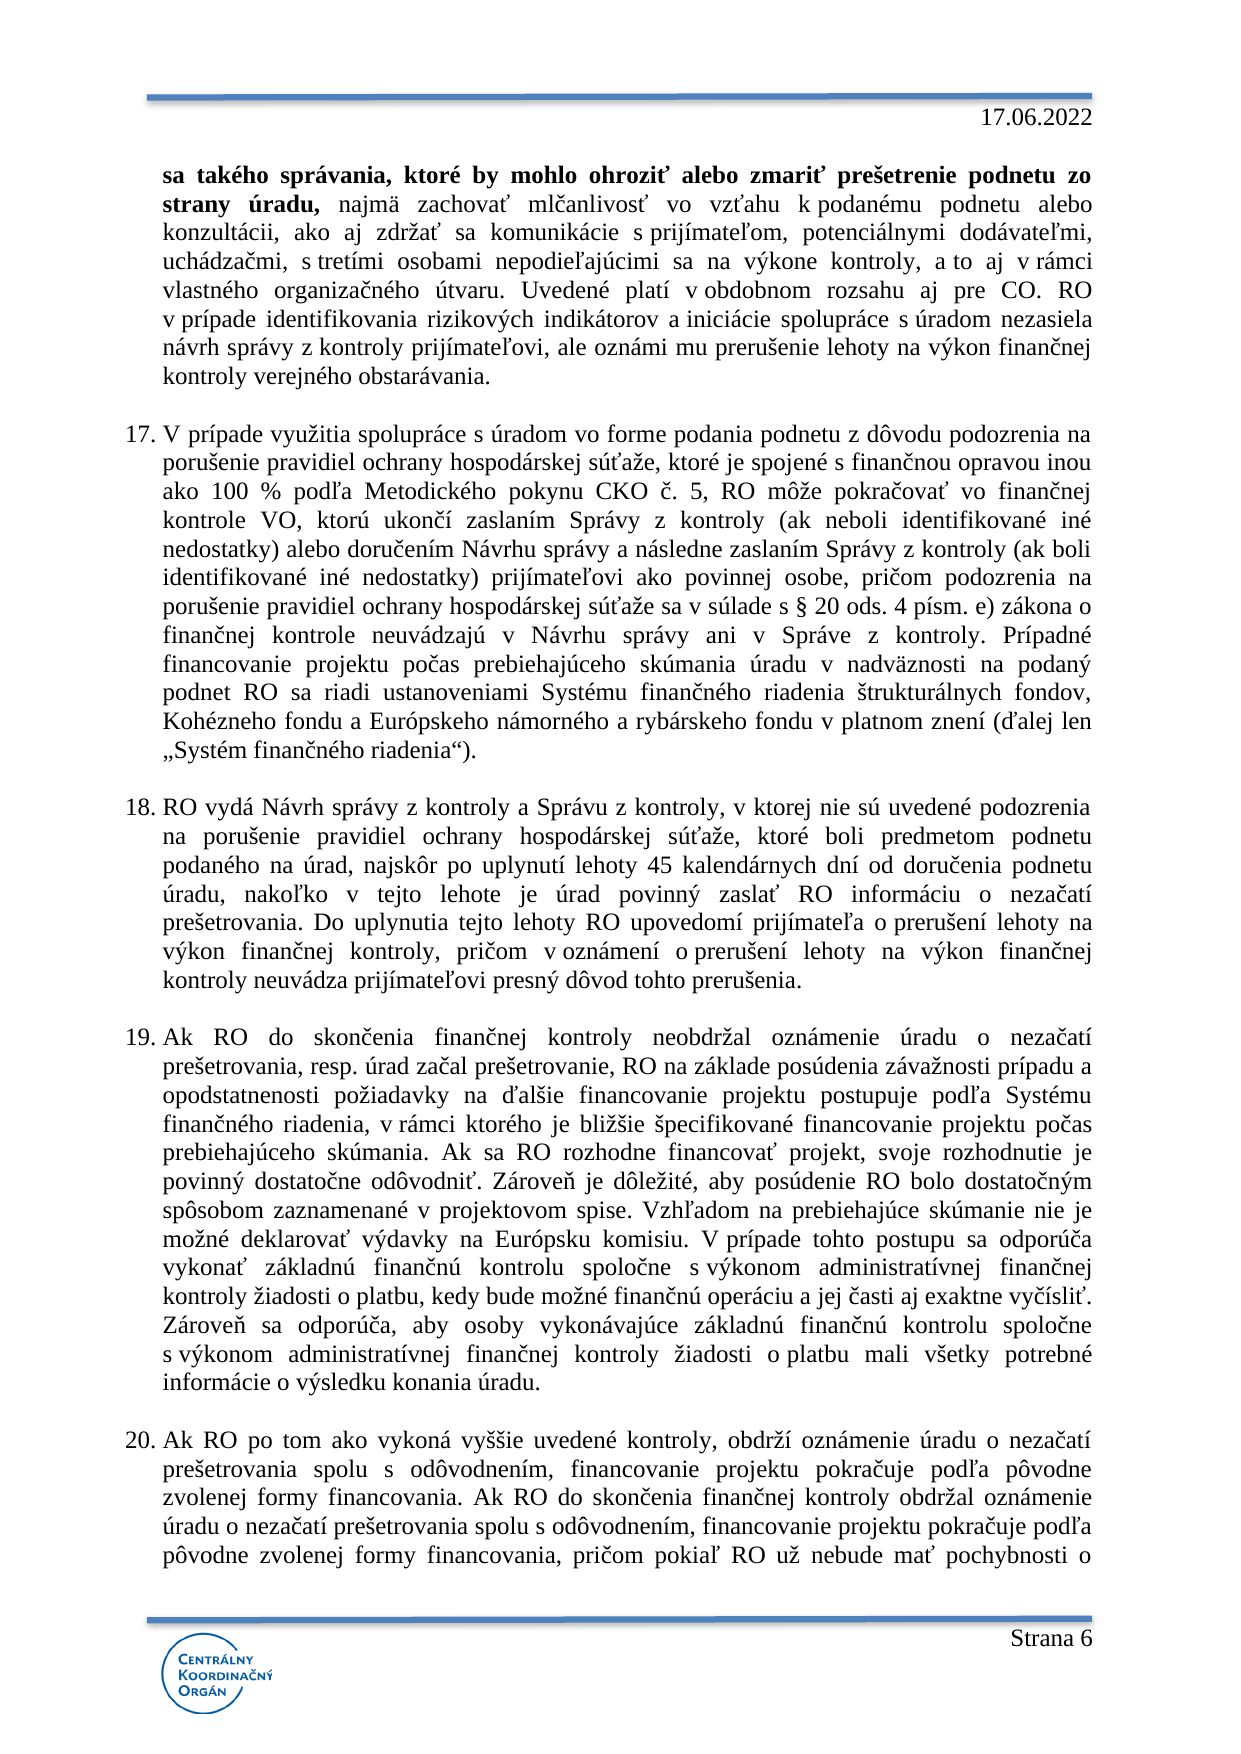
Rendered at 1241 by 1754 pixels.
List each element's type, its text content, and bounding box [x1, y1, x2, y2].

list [125, 1425, 1093, 1569]
list Ak RO do skončenia finančnej kontroly neobdržal oznámenie úradu o nezačatí prešetrovania, resp. úrad začal prešetrovanie, RO na základe posúdenia závažnosti prípadu a opodstatnenosti požiadavky na ďalšie financovanie projektu postupuje podľa Systému finančného riadenia, v rámci ktorého je bližšie špecifikované financovanie projektu počas prebiehajúceho skúmania. Ak sa RO rozhodne financovať projekt, svoje rozhodnutie je povinný dostatočne odôvodniť. Zároveň je dôležité, aby posúdenie RO bolo dostatočným spôsobom zaznamenané v projektovom spise. Vzhľadom na prebiehajúce skúmanie nie je možné deklarovať výdavky na Európsku komisiu. V prípade tohto postupu sa odporúča vykonať základnú finančnú kontrolu spoločne s výkonom administratívnej finančnej kontroly žiadosti o platbu, kedy bude možné finančnú operáciu a jej časti aj exaktne vyčísliť. Zároveň sa odporúča, aby osoby vykonávajúce základnú finančnú kontrolu spoločne s výkonom administratívnej finančnej kontroly žiadosti o platbu mali všetky potrebné informácie o výsledku konania úradu. [125, 1022, 1093, 1396]
list RO vydá Návrh správy z kontroly a Správu z kontroly, v ktorej nie sú uvedené podozrenia na porušenie pravidiel ochrany hospodárskej súťaže, ktoré boli predmetom podnetu podaného na úrad, najskôr po uplynutí lehoty 45 kalendárnych dní od doručenia podnetu úradu, nakoľko v tejto lehote je úrad povinný zaslať RO informáciu o nezačatí prešetrovania. Do uplynutia tejto lehoty RO upovedomí prijímateľa o prerušení lehoty na výkon finančnej kontroly, pričom v oznámení o prerušení lehoty na výkon finančnej kontroly neuvádza prijímateľovi presný dôvod tohto prerušenia. [125, 792, 1093, 994]
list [125, 160, 1093, 390]
picture [159, 1631, 272, 1713]
list V prípade využitia spolupráce s úradom vo forme podania podnetu z dôvodu podozrenia na porušenie pravidiel ochrany hospodárskej súťaže, ktoré je spojené s finančnou opravou inou ako 100 % podľa Metodického pokynu CKO č. 5, RO môže pokračovať vo finančnej kontrole VO, ktorú ukončí zaslaním Správy z kontroly (ak neboli identifikované iné nedostatky) alebo doručením Návrhu správy a následne zaslaním Správy z kontroly (ak boli identifikované iné nedostatky) prijímateľovi ako povinnej osobe, pričom podozrenia na porušenie pravidiel ochrany hospodárskej súťaže sa v súlade s § 20 ods. 4 písm. e) zákona o finančnej kontrole neuvádzajú v Návrhu správy ani v Správe z kontroly. Prípadné financovanie projektu počas prebiehajúceho skúmania úradu v nadväznosti na podaný podnet RO sa riadi ustanoveniami Systému finančného riadenia štrukturálnych fondov, Kohézneho fondu a Európskeho námorného a rybárskeho fondu v platnom znení (ďalej len „Systém finančného riadenia“). [125, 419, 1093, 764]
